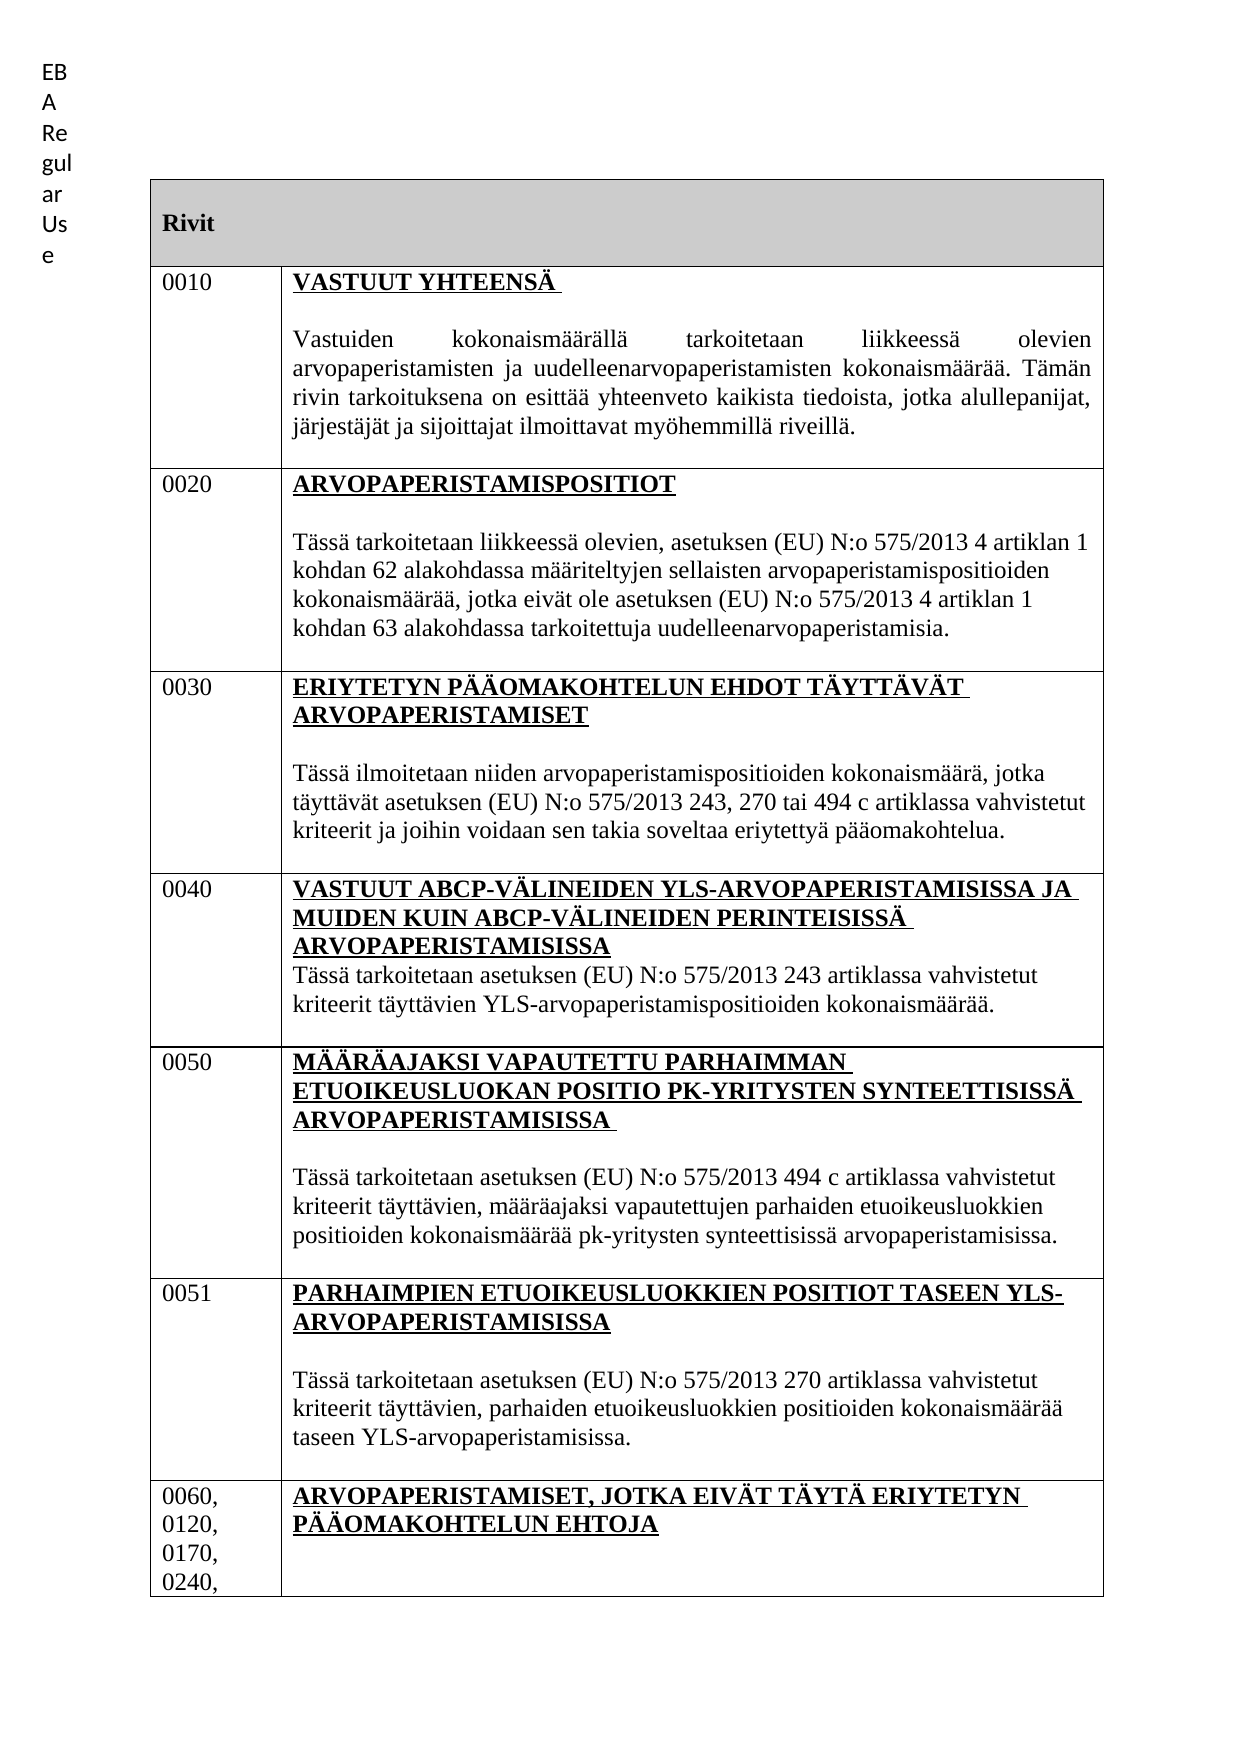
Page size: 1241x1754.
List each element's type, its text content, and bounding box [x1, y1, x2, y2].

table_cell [282, 1481, 1103, 1596]
table_cell VASTUUT YHTEENSÄ Vastuiden kokonaismäärällä tarkoitetaan liikkeessä olevien arvopaperistamisten ja uudelleenarvopaperistamisten kokonaismäärää. Tämän rivin tarkoituksena on esittää yhteenveto kaikista tiedoista, jotka alullepanijat, järjestäjät ja sijoittajat ilmoittavat myöhemmillä riveillä. [282, 267, 1103, 468]
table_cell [151, 1481, 281, 1596]
table_cell 0010 [151, 267, 281, 468]
table_cell VASTUUT ABCP-VÄLINEIDEN YLS-ARVOPAPERISTAMISISSA JA MUIDEN KUIN ABCP-VÄLINEIDEN PERINTEISISSÄ ARVOPAPERISTAMISISSA Tässä tarkoitetaan asetuksen (EU) N:o 575/2013 243 artiklassa vahvistetut kriteerit täyttävien YLS-arvopaperistamispositioiden kokonaismäärää. [282, 874, 1103, 1046]
table_cell ARVOPAPERISTAMISPOSITIOT Tässä tarkoitetaan liikkeessä olevien, asetuksen (EU) N:o 575/2013 4 artiklan 1 kohdan 62 alakohdassa määriteltyjen sellaisten arvopaperistamispositioiden kokonaismäärää, jotka eivät ole asetuksen (EU) N:o 575/2013 4 artiklan 1 kohdan 63 alakohdassa tarkoitettuja uudelleenarvopaperistamisia. [282, 469, 1103, 671]
table_header Rivit [151, 180, 1103, 266]
table_cell ERIYTETYN PÄÄOMAKOHTELUN EHDOT TÄYTTÄVÄT ARVOPAPERISTAMISET Tässä ilmoitetaan niiden arvopaperistamispositioiden kokonaismäärä, jotka täyttävät asetuksen (EU) N:o 575/2013 243, 270 tai 494 c artiklassa vahvistetut kriteerit ja joihin voidaan sen takia soveltaa eriytettyä pääomakohtelua. [282, 672, 1103, 873]
table_cell 0040 [151, 874, 281, 1046]
table_cell 0030 [151, 672, 281, 873]
table_cell 0050 [151, 1048, 281, 1277]
table_cell PARHAIMPIEN ETUOIKEUSLUOKKIEN POSITIOT TASEEN YLS-ARVOPAPERISTAMISISSA Tässä tarkoitetaan asetuksen (EU) N:o 575/2013 270 artiklassa vahvistetut kriteerit täyttävien, parhaiden etuoikeusluokkien positioiden kokonaismäärää taseen YLS-arvopaperistamisissa. [282, 1279, 1103, 1480]
table_cell 0051 [151, 1279, 281, 1480]
table_cell 0020 [151, 469, 281, 671]
table_cell MÄÄRÄAJAKSI VAPAUTETTU PARHAIMMAN ETUOIKEUSLUOKAN POSITIO PK-YRITYSTEN SYNTEETTISISSÄ ARVOPAPERISTAMISISSA Tässä tarkoitetaan asetuksen (EU) N:o 575/2013 494 c artiklassa vahvistetut kriteerit täyttävien, määräajaksi vapautettujen parhaiden etuoikeusluokkien positioiden kokonaismäärää pk-yritysten synteettisissä arvopaperistamisissa. [282, 1048, 1103, 1277]
